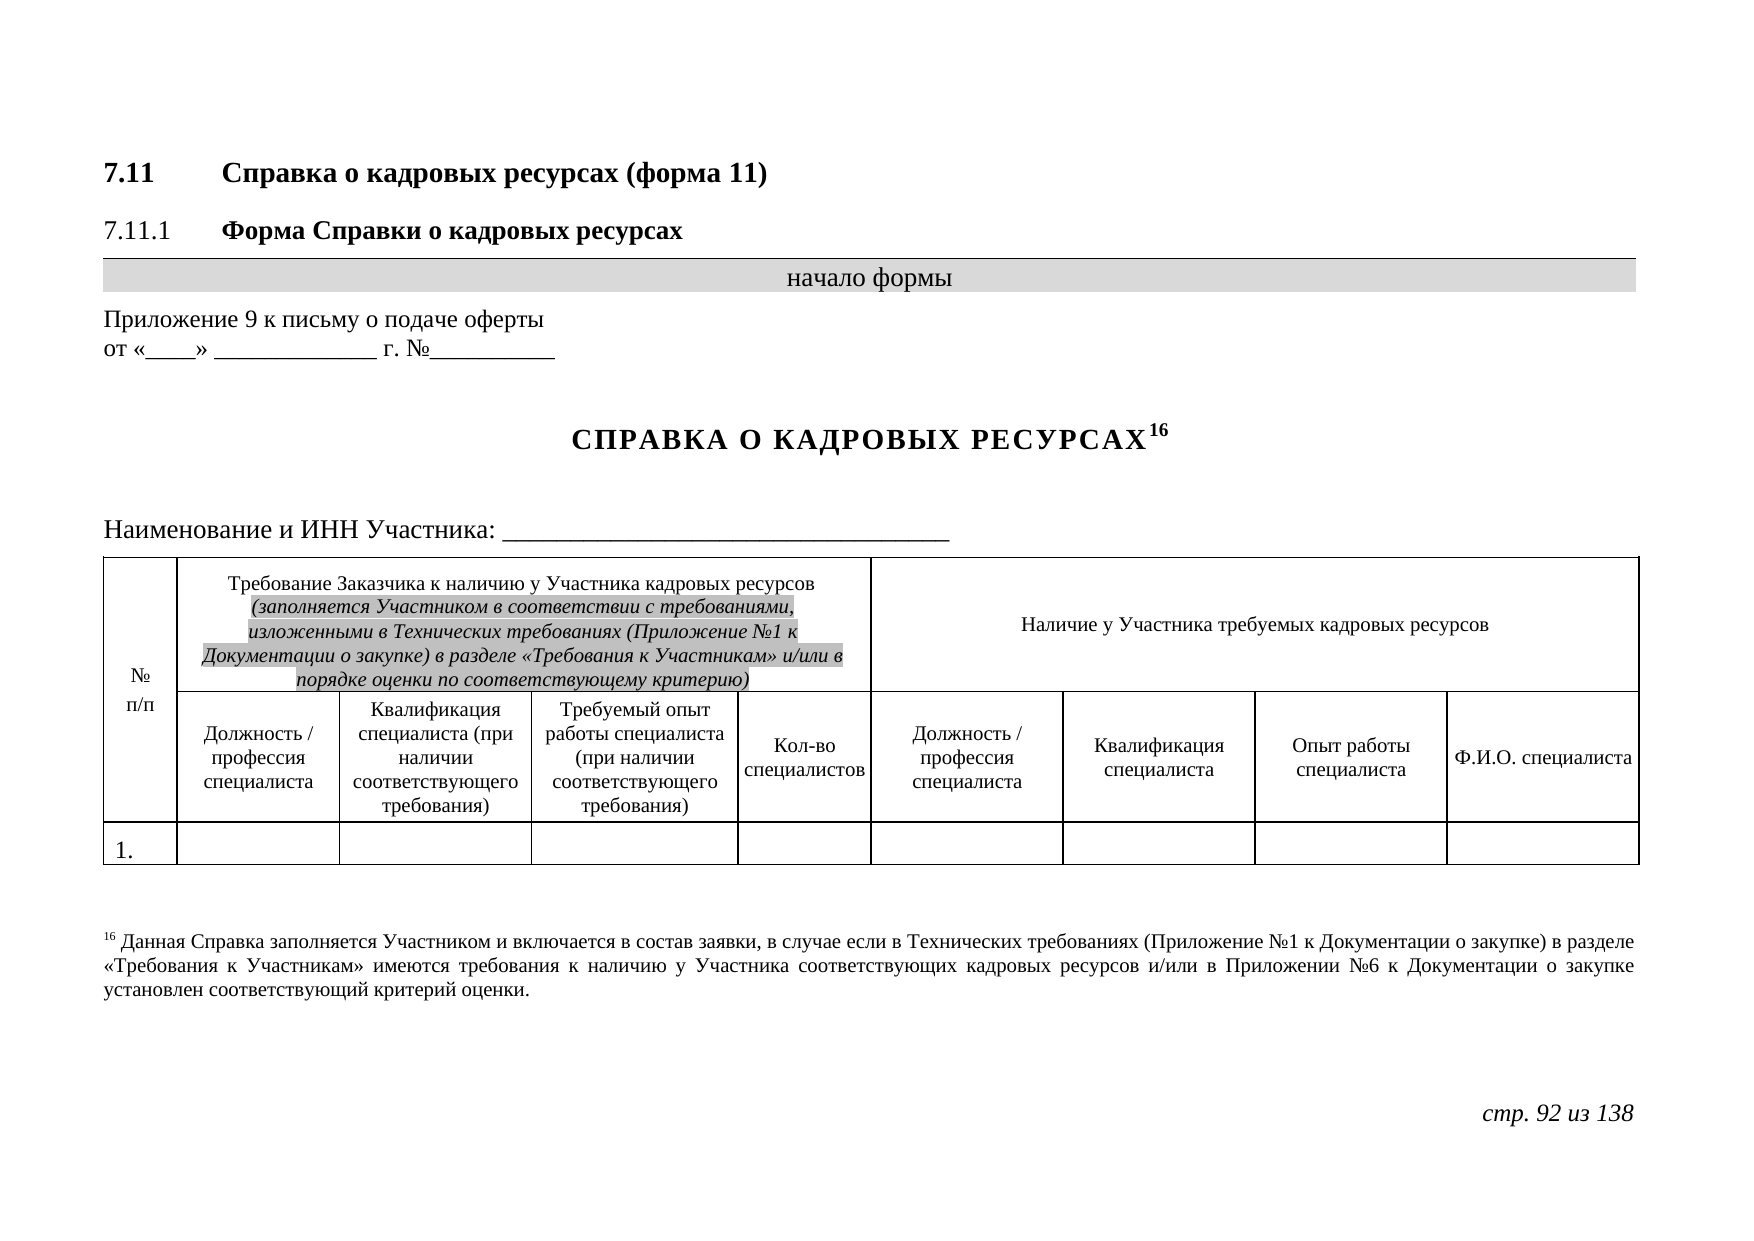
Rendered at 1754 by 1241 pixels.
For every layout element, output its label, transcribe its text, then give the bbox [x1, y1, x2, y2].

table_header Требование Заказчика к наличию у Участника кадровых ресурсов (заполняется Участником в соответствии с требованиями, изложенными в Технических требованиях (Приложение №1 к Документации о закупке) в разделе «Требования к Участникам» и/или в порядке оценки по соответствующему критерию) [178, 558, 870, 691]
table_cell [104, 823, 176, 864]
text Приложение 9 к письму о подаче оферты от «____» _____________ г. №__________ [103, 304, 1636, 362]
table_cell Должность / профессия специалиста [178, 692, 339, 821]
table_cell Кол-во специалистов [739, 692, 870, 821]
table_cell Опыт работы специалиста [1256, 692, 1446, 821]
table_cell [178, 823, 339, 864]
table_cell Требуемый опыт работы специалиста (при наличии соответствующего требования) [532, 692, 737, 821]
table_cell Квалификация специалиста (при наличии соответствующего требования) [340, 692, 531, 821]
text Справка о кадровых ресурсах [103, 418, 1636, 457]
text Наименование и ИНН Участника: _________________________________ [103, 513, 1636, 544]
table_cell [872, 823, 1062, 864]
table_cell [340, 823, 531, 864]
subtitle Справка о кадровых ресурсах (форма 11) [103, 156, 1636, 189]
table_cell [532, 823, 737, 864]
table_cell Квалификация специалиста [1064, 692, 1254, 821]
table_cell [739, 823, 870, 864]
table_header Наличие у Участника требуемых кадровых ресурсов [872, 558, 1638, 691]
table_cell [1064, 823, 1254, 864]
table_cell Должность / профессия специалиста [872, 692, 1062, 821]
text Форма Справки о кадровых ресурсах [103, 214, 1636, 245]
text начало формы [103, 259, 1636, 292]
table_cell Ф.И.О. специалиста [1448, 692, 1638, 821]
table_header № п/п [104, 558, 176, 821]
table_cell [1256, 823, 1446, 864]
table_cell [1448, 823, 1638, 864]
